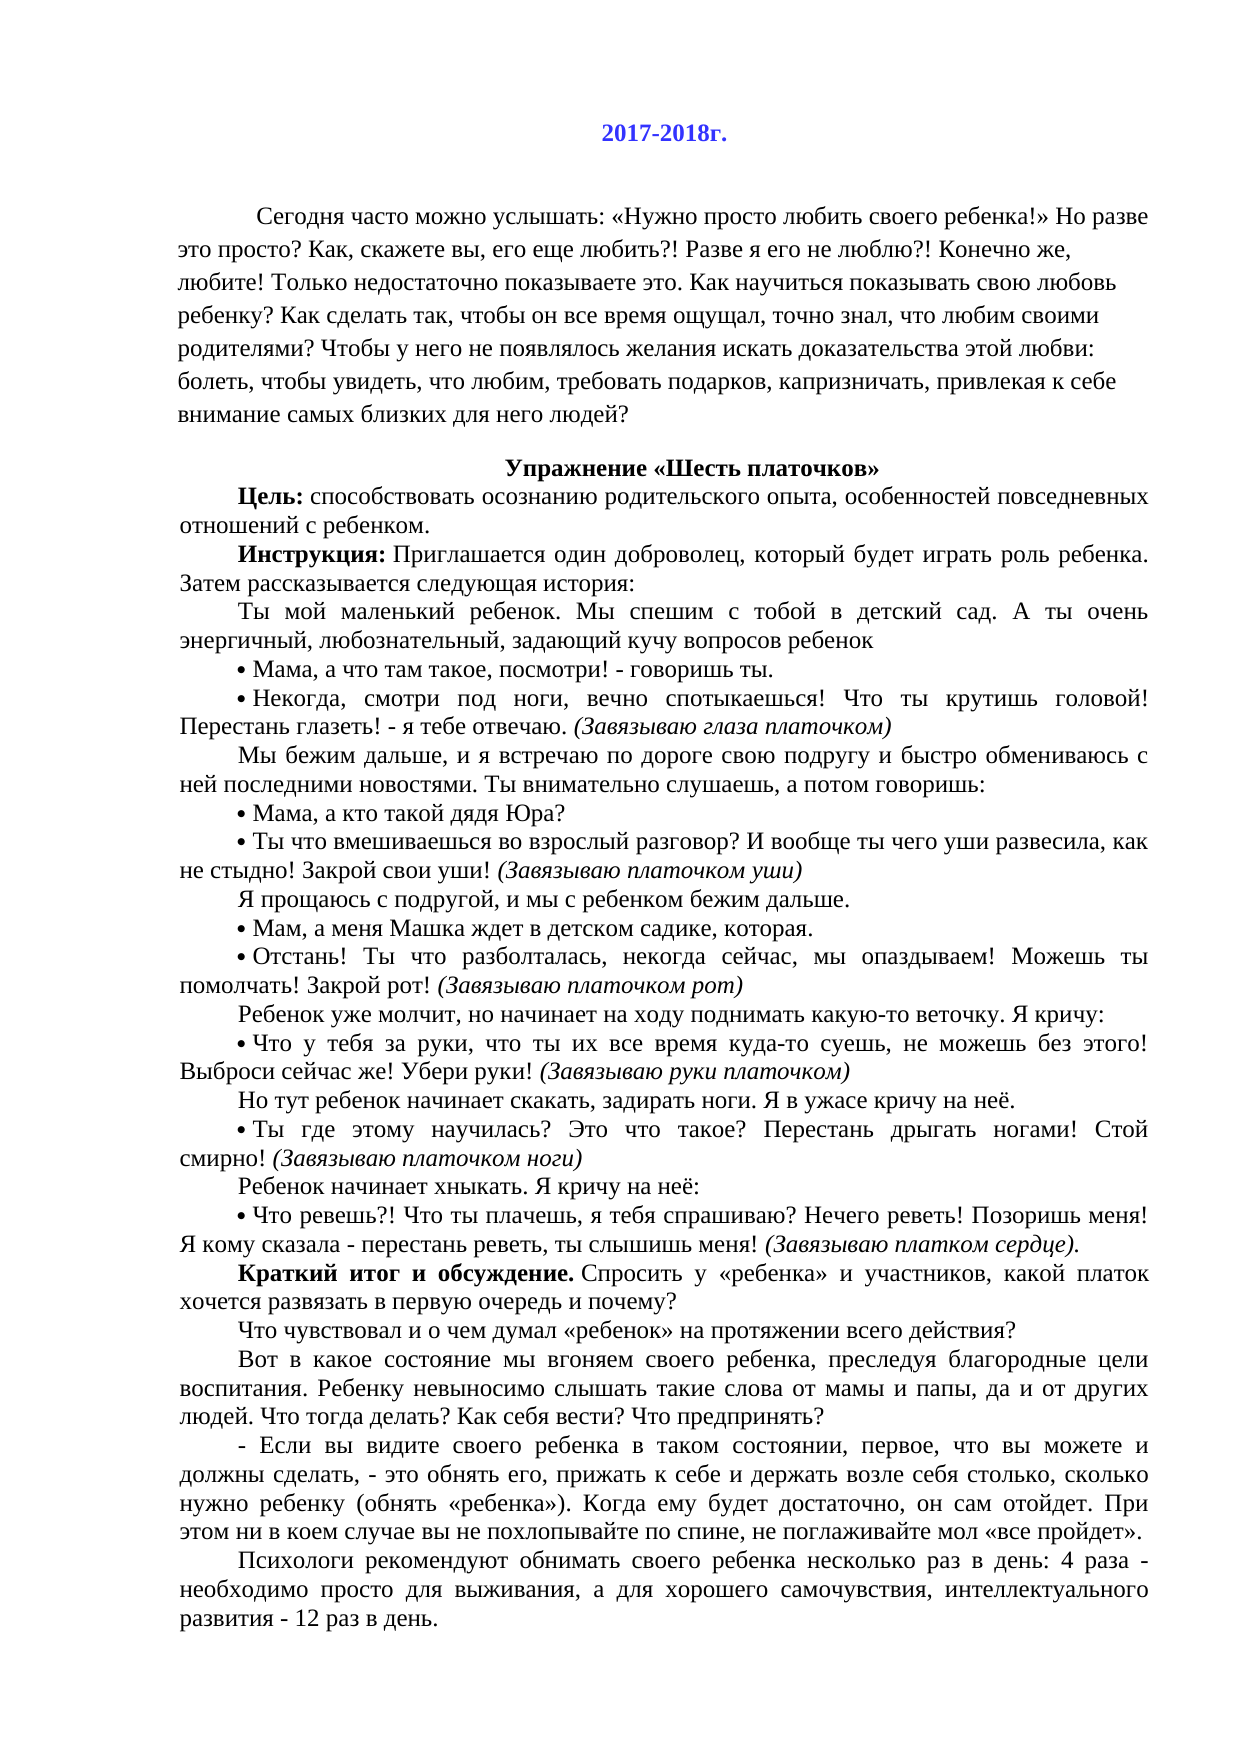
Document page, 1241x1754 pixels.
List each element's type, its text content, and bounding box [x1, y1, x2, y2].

text Я прощаюсь с подругой, и мы с ребенком бежим дальше. [179, 884, 1152, 913]
text Вот в какое состояние мы вгоняем своего ребенка, преследуя благородные цели воспитания. Ребенку невыносимо слышать такие слова от мамы и папы, да и от других людей. Что тогда делать? Как себя вести? Что предпринять? [179, 1344, 1149, 1430]
text Ребенок начинает хныкать. Я кричу на неё: [179, 1171, 1152, 1200]
list Отстань! Ты что разболталась, некогда сейчас, мы опаздываем! Можешь ты помолчать! Закрой рот! (Завязываю платочком рот) [179, 941, 1149, 999]
text Цель: способствовать осознанию родительского опыта, особенностей повседневных отношений с ребенком. [179, 481, 1149, 539]
text Сегодня часто можно услышать: «Нужно просто любить своего ребенка!» Но разве это просто? Как, скажете вы, его еще любить?! Разве я его не люблю?! Конечно же, любите! Только недостаточно показываете это. Как научиться показывать свою любовь ребенку? Как сделать так, чтобы он все время ощущал, точно знал, что любим своими родителями? Чтобы у него не появлялось желания искать доказательства этой любви: болеть, чтобы увидеть, что любим, требовать подарков, капризничать, привлекая к себе внимание самых близких для него людей? [177, 201, 1152, 428]
list Мама, а что там такое, посмотри! - говоришь ты. [179, 654, 1152, 683]
list Мама, а кто такой дядя Юра? [179, 798, 1152, 826]
list Что ревешь?! Что ты плачешь, я тебя спрашиваю? Нечего реветь! Позоришь меня! Я кому сказала - перестань реветь, ты слышишь меня! (Завязываю платком сердце). [179, 1200, 1149, 1258]
list Ты где этому научилась? Это что такое? Перестань дрыгать ногами! Стой смирно! (Завязываю платочком ноги) [179, 1114, 1149, 1171]
text Психологи рекомендуют обнимать своего ребенка несколько раз в день: 4 раза - необходимо просто для выживания, а для хорошего самочувствия, интеллектуального развития - 12 раз в день. [179, 1545, 1149, 1631]
list Мам, а меня Машка ждет в детском садике, которая. [179, 913, 1152, 941]
text 2017-2018г. [177, 118, 1152, 147]
text Упражнение «Шесть платочков» [504, 453, 1152, 481]
list Что у тебя за руки, что ты их все время куда-то суешь, не можешь без этого! Выброси сейчас же! Убери руки! (Завязываю руки платочком) [179, 1028, 1149, 1085]
text - Если вы видите своего ребенка в таком состоянии, первое, что вы можете и должны сделать, - это обнять его, прижать к себе и держать возле себя столько, сколько нужно ребенку (обнять «ребенка»). Когда ему будет достаточно, он сам отойдет. При этом ни в коем случае вы не похлопывайте по спине, не поглаживайте мол «все пройдет». [179, 1430, 1149, 1545]
list Ты что вмешиваешься во взрослый разговор? И вообще ты чего уши развесила, как не стыдно! Закрой свои уши! (Завязываю платочком уши) [179, 826, 1149, 884]
text Что чувствовал и о чем думал «ребенок» на протяжении всего действия? [179, 1315, 1152, 1344]
text Инструкция: Приглашается один доброволец, который будет играть роль ребенка. Затем рассказывается следующая история: [179, 539, 1149, 596]
text Краткий итог и обсуждение. Спросить у «ребенка» и участников, какой платок хочется развязать в первую очередь и почему? [179, 1258, 1149, 1315]
text Мы бежим дальше, и я встречаю по дороге свою подругу и быстро обмениваюсь с ней последними новостями. Ты внимательно слушаешь, а потом говоришь: [179, 740, 1149, 798]
text Ребенок уже молчит, но начинает на ходу поднимать какую-то веточку. Я кричу: [179, 999, 1152, 1028]
text Ты мой маленький ребенок. Мы спешим с тобой в детский сад. А ты очень энергичный, любознательный, задающий кучу вопросов ребенок [179, 596, 1149, 654]
text Но тут ребенок начинает скакать, задирать ноги. Я в ужасе кричу на неё. [179, 1085, 1152, 1114]
list Некогда, смотри под ноги, вечно спотыкаешься! Что ты крутишь головой! Перестань глазеть! - я тебе отвечаю. (Завязываю глаза платочком) [179, 683, 1149, 740]
